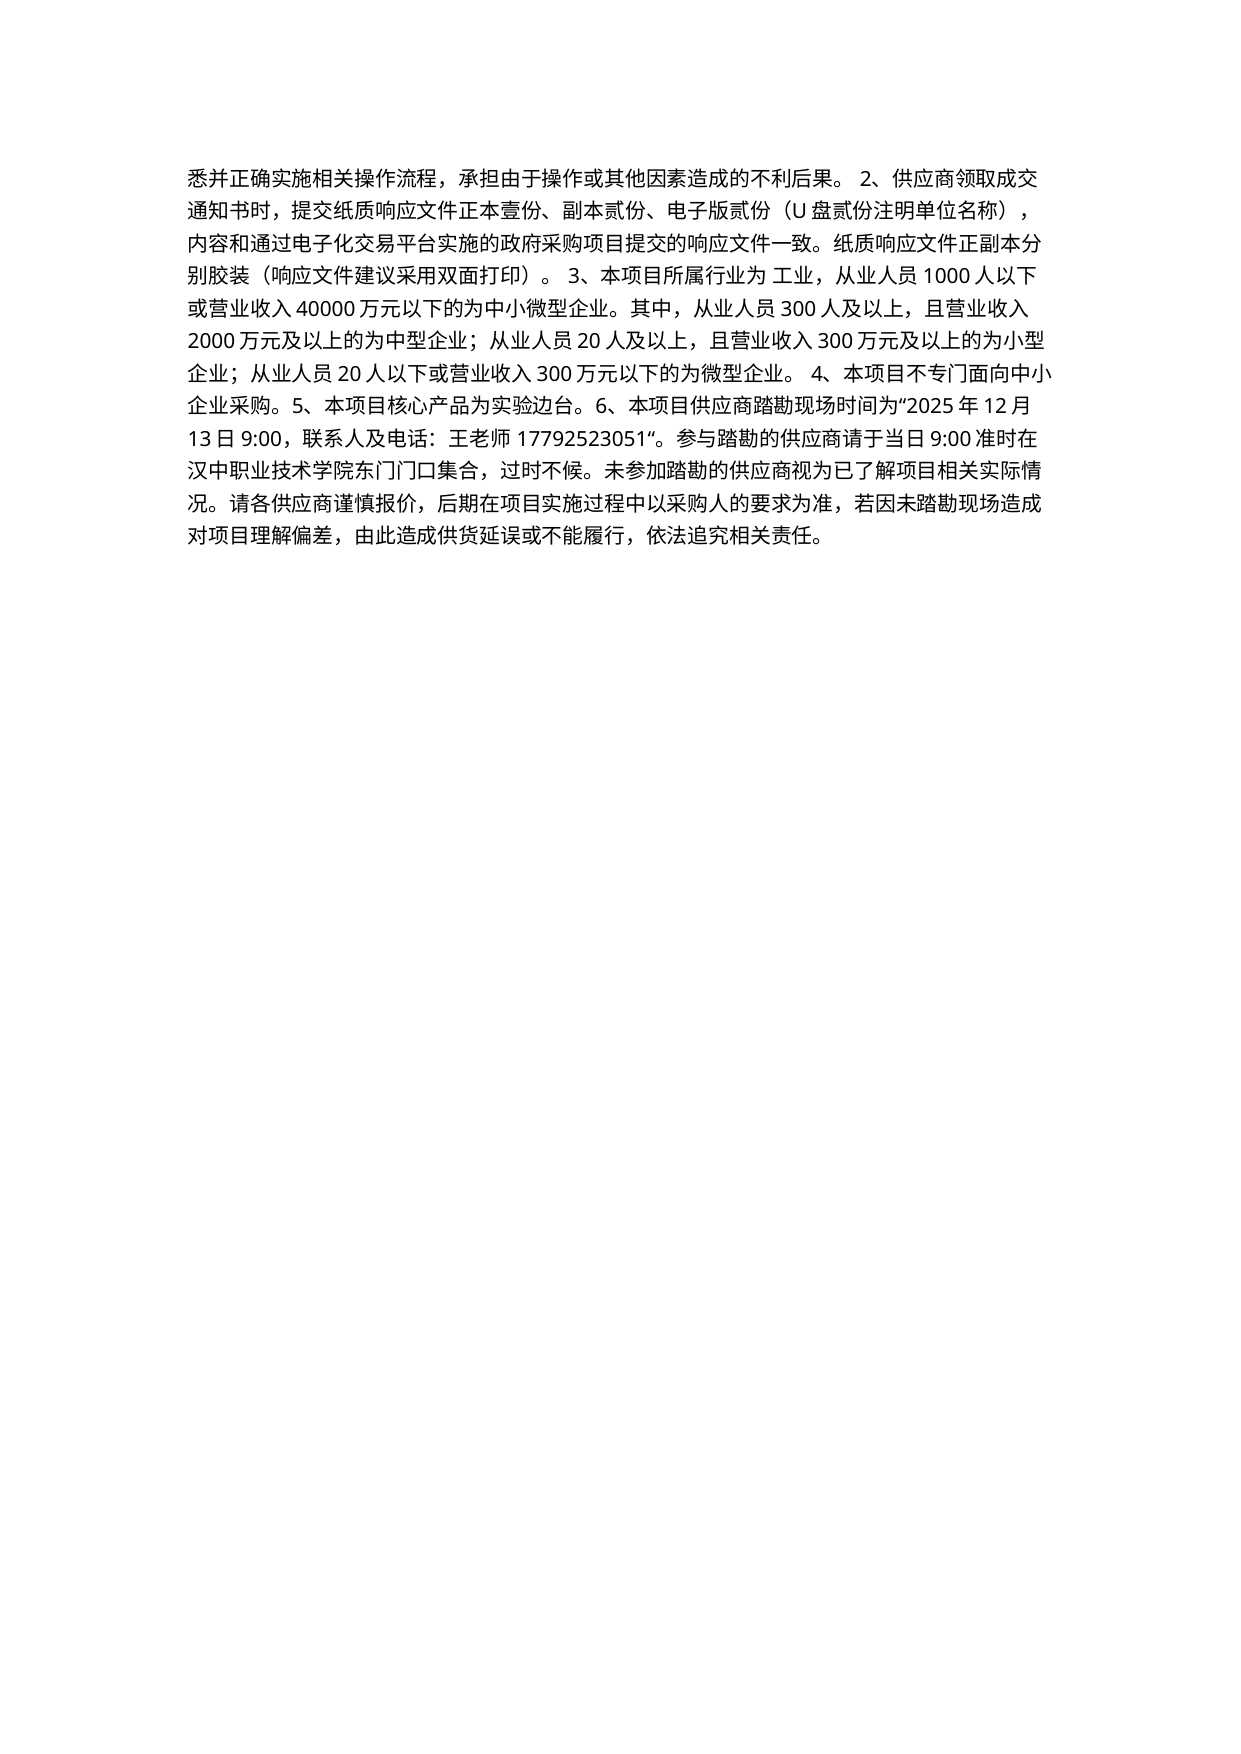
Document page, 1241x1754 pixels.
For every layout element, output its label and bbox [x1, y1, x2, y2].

text [187, 162, 1053, 552]
